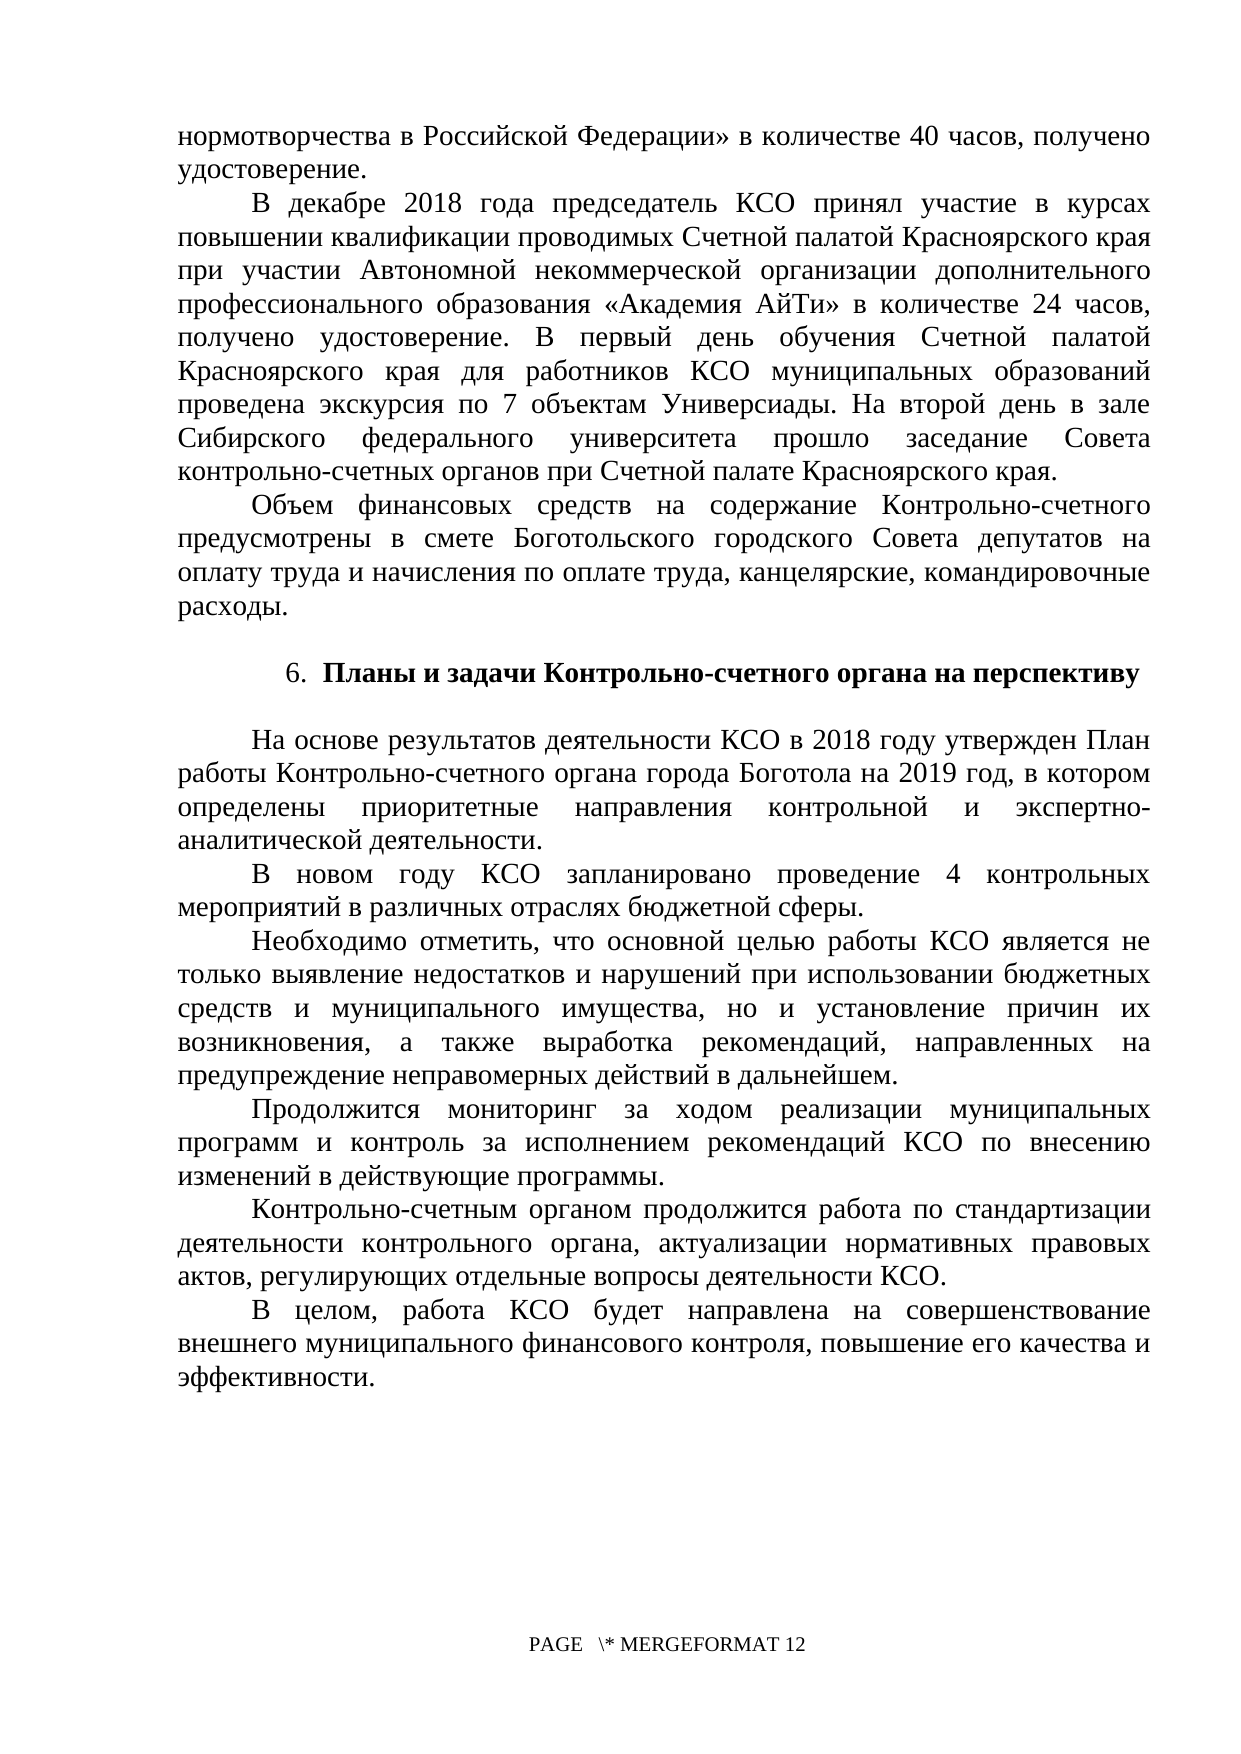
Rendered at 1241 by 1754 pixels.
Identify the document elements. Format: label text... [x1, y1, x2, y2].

text Контрольно-счетным органом продолжится работа по стандартизации деятельности контрольного органа, актуализации нормативных правовых актов, регулирующих отдельные вопросы деятельности КСО. [177, 1191, 1152, 1292]
text Продолжится мониторинг за ходом реализации муниципальных программ и контроль за исполнением рекомендаций КСО по внесению изменений в действующие программы. [177, 1091, 1152, 1191]
text В новом году КСО запланировано проведение 4 контрольных мероприятий в различных отраслях бюджетной сферы. [177, 856, 1152, 923]
list Планы и задачи Контрольно-счетного органа на перспективу [274, 655, 1152, 688]
text Необходимо отметить, что основной целью работы КСО является не только выявление недостатков и нарушений при использовании бюджетных средств и муниципального имущества, но и установление причин их возникновения, а также выработка рекомендаций, направленных на предупреждение неправомерных действий в дальнейшем. [177, 923, 1152, 1091]
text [177, 118, 1152, 185]
text В декабре 2018 года председатель КСО принял участие в курсах повышении квалификации проводимых Счетной палатой Красноярского края при участии Автономной некоммерческой организации дополнительного профессионального образования «Академия АйТи» в количестве 24 часов, получено удостоверение. В первый день обучения Счетной палатой Красноярского края для работников КСО муниципальных образований проведена экскурсия по 7 объектам Универсиады. На второй день в зале Сибирского федерального университета прошло заседание Совета контрольно-счетных органов при Счетной палате Красноярского края. [177, 185, 1152, 487]
text Объем финансовых средств на содержание Контрольно-счетного предусмотрены в смете Боготольского городского Совета депутатов на оплату труда и начисления по оплате труда, канцелярские, командировочные расходы. [177, 487, 1152, 621]
text На основе результатов деятельности КСО в 2018 году утвержден План работы Контрольно-счетного органа города Боготола на 2019 год, в котором определены приоритетные направления контрольной и экспертно-аналитической деятельности. [177, 722, 1152, 856]
text В целом, работа КСО будет направлена на совершенствование внешнего муниципального финансового контроля, повышение его качества и эффективности. [177, 1292, 1152, 1393]
